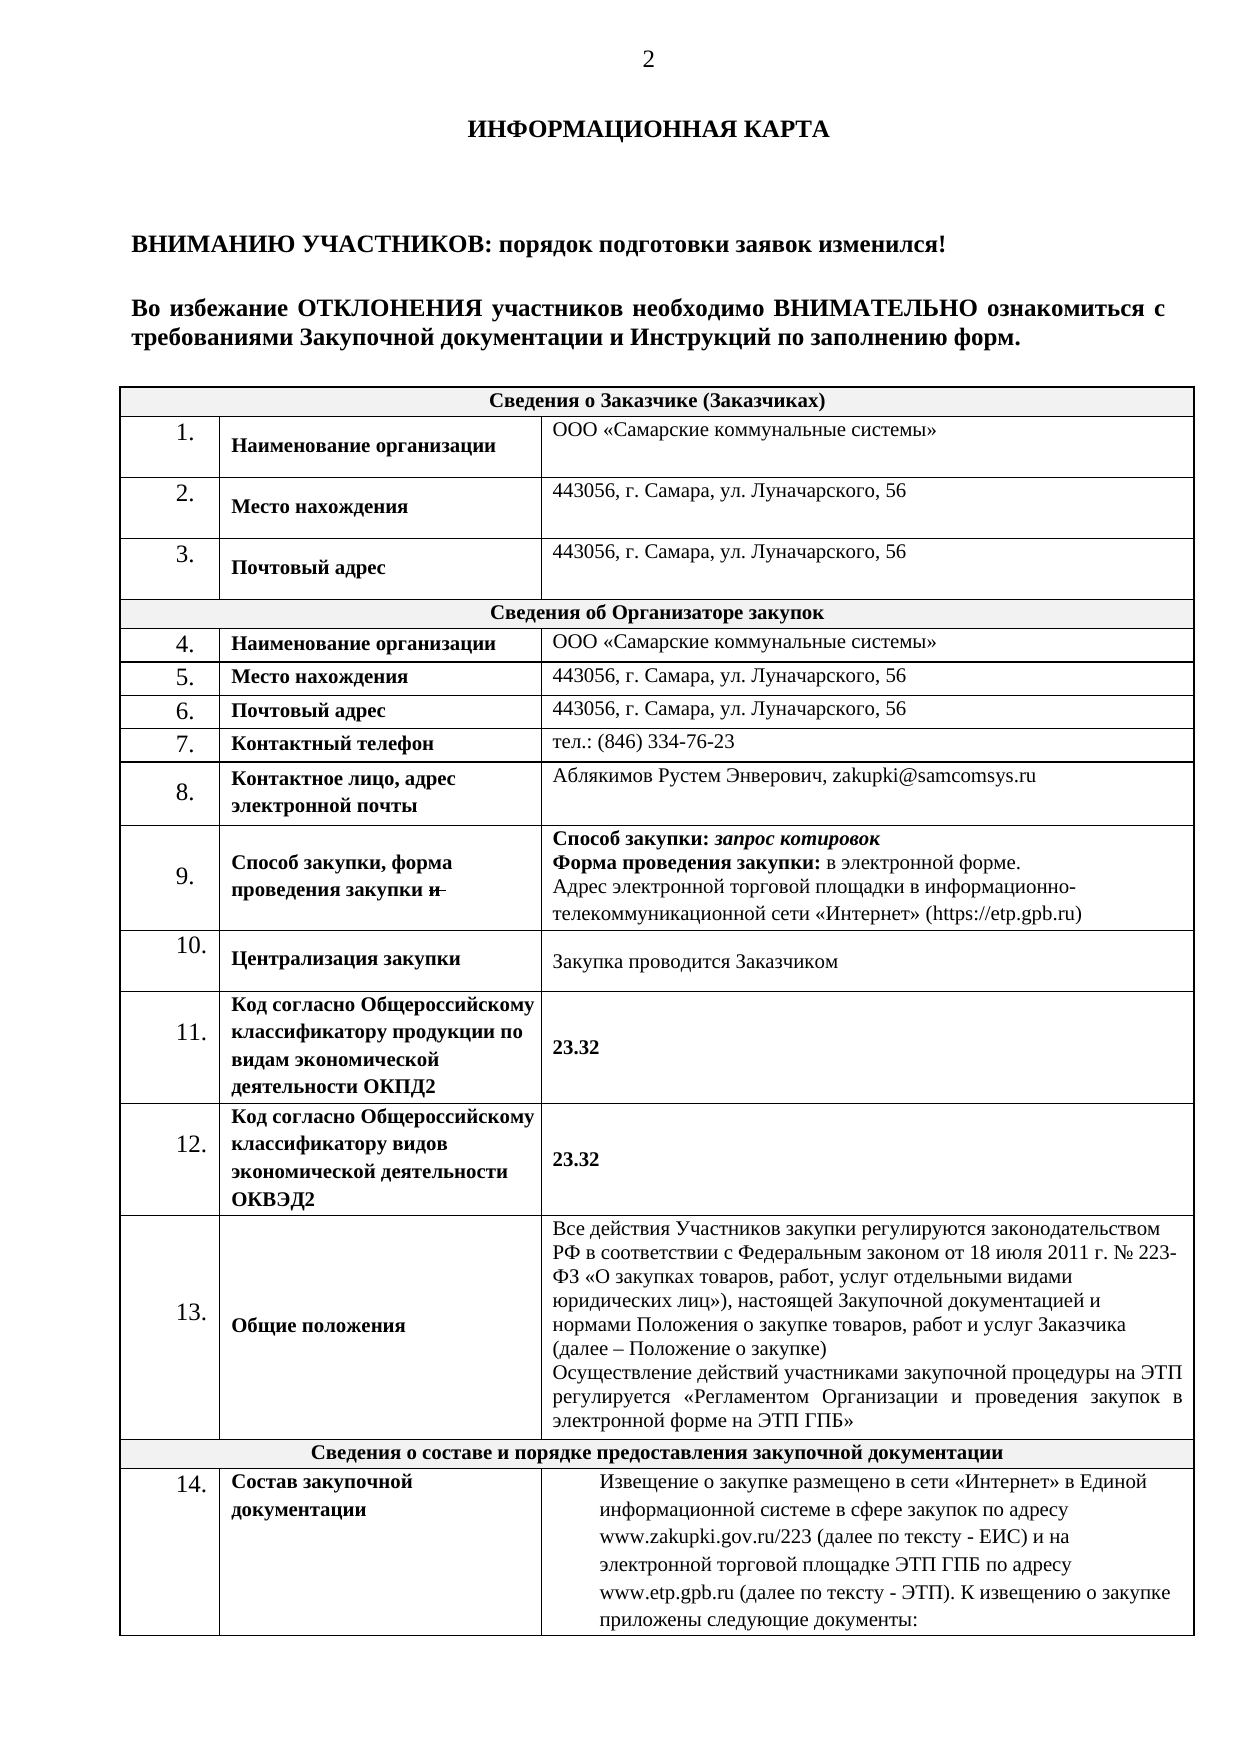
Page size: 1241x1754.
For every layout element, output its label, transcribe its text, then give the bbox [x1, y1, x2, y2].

table_cell Общие положения [220, 1216, 541, 1439]
table_cell Наименование организации [220, 629, 541, 661]
table_cell Наименование организации [220, 417, 541, 477]
text ИНФОРМАЦИОННАЯ КАРТА [131, 114, 1166, 143]
table_cell Сведения об Организаторе закупок [121, 600, 1193, 628]
table_cell [121, 696, 219, 728]
table_cell 23.32 [542, 992, 1193, 1103]
table_cell 443056, г. Самара, ул. Луначарского, 56 [542, 696, 1193, 728]
table_cell 443056, г. Самара, ул. Луначарского, 56 [542, 663, 1193, 695]
table_cell Централизация закупки [220, 931, 541, 991]
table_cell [220, 1469, 541, 1635]
table_cell [121, 826, 219, 929]
table_cell [121, 539, 219, 599]
table_cell ООО «Самарские коммунальные системы» [542, 417, 1193, 477]
table_cell [121, 729, 219, 761]
table_cell Закупка проводится Заказчиком [542, 931, 1193, 991]
table_cell Сведения о составе и порядке предоставления закупочной документации [121, 1440, 1193, 1468]
table_cell Аблякимов Рустем Энверович, zakupki@samcomsys.ru [542, 763, 1193, 824]
table_cell [121, 478, 219, 538]
table_cell Место нахождения [220, 663, 541, 695]
table_cell 443056, г. Самара, ул. Луначарского, 56 [542, 539, 1193, 599]
table_cell Контактное лицо, адрес электронной почты [220, 763, 541, 824]
table_cell ООО «Самарские коммунальные системы» [542, 629, 1193, 661]
table_cell [121, 763, 219, 824]
table_cell Способ закупки: запрос котировок Форма проведения закупки: в электронной форме. Адрес электронной торговой площадки в информационно-телекоммуникационной сети «Интернет» (https://etp.gpb.ru) [542, 826, 1193, 929]
table_cell [121, 931, 219, 991]
table_cell [121, 629, 219, 661]
table_cell Место нахождения [220, 478, 541, 538]
table_cell Код согласно Общероссийскому классификатору видов экономической деятельности ОКВЭД2 [220, 1104, 541, 1215]
table_cell Почтовый адрес [220, 539, 541, 599]
table_header Сведения о Заказчике (Заказчиках) [121, 388, 1193, 416]
text ВНИМАНИЮ УЧАСТНИКОВ: порядок подготовки заявок изменился! [131, 229, 1166, 258]
table_cell [121, 417, 219, 477]
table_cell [542, 1469, 1193, 1635]
table_cell Код согласно Общероссийскому классификатору продукции по видам экономической деятельности ОКПД2 [220, 992, 541, 1103]
table_cell [121, 1216, 219, 1439]
table_cell Контактный телефон [220, 729, 541, 761]
table_cell [121, 1469, 219, 1635]
table_cell [121, 992, 219, 1103]
table_cell 23.32 [542, 1104, 1193, 1215]
table_cell Почтовый адрес [220, 696, 541, 728]
table_cell Способ закупки, форма проведения закупки и [220, 826, 541, 929]
text Во избежание ОТКЛОНЕНИЯ участников необходимо ВНИМАТЕЛЬНО ознакомиться с требованиями Закупочной документации и Инструкций по заполнению форм. [131, 293, 1166, 351]
table_cell [121, 663, 219, 695]
table_cell тел.: (846) 334-76-23 [542, 729, 1193, 761]
table_cell 443056, г. Самара, ул. Луначарского, 56 [542, 478, 1193, 538]
table_cell Все действия Участников закупки регулируются законодательством РФ в соответствии с Федеральным законом от 18 июля 2011 г. № 223-ФЗ «О закупках товаров, работ, услуг отдельными видами юридических лиц»), настоящей Закупочной документацией и нормами Положения о закупке товаров, работ и услуг Заказчика (далее – Положение о закупке) Осуществление действий участниками закупочной процедуры на ЭТП регулируется «Регламентом Организации и проведения закупок в электронной форме на ЭТП ГПБ» [542, 1216, 1193, 1439]
table_cell [121, 1104, 219, 1215]
